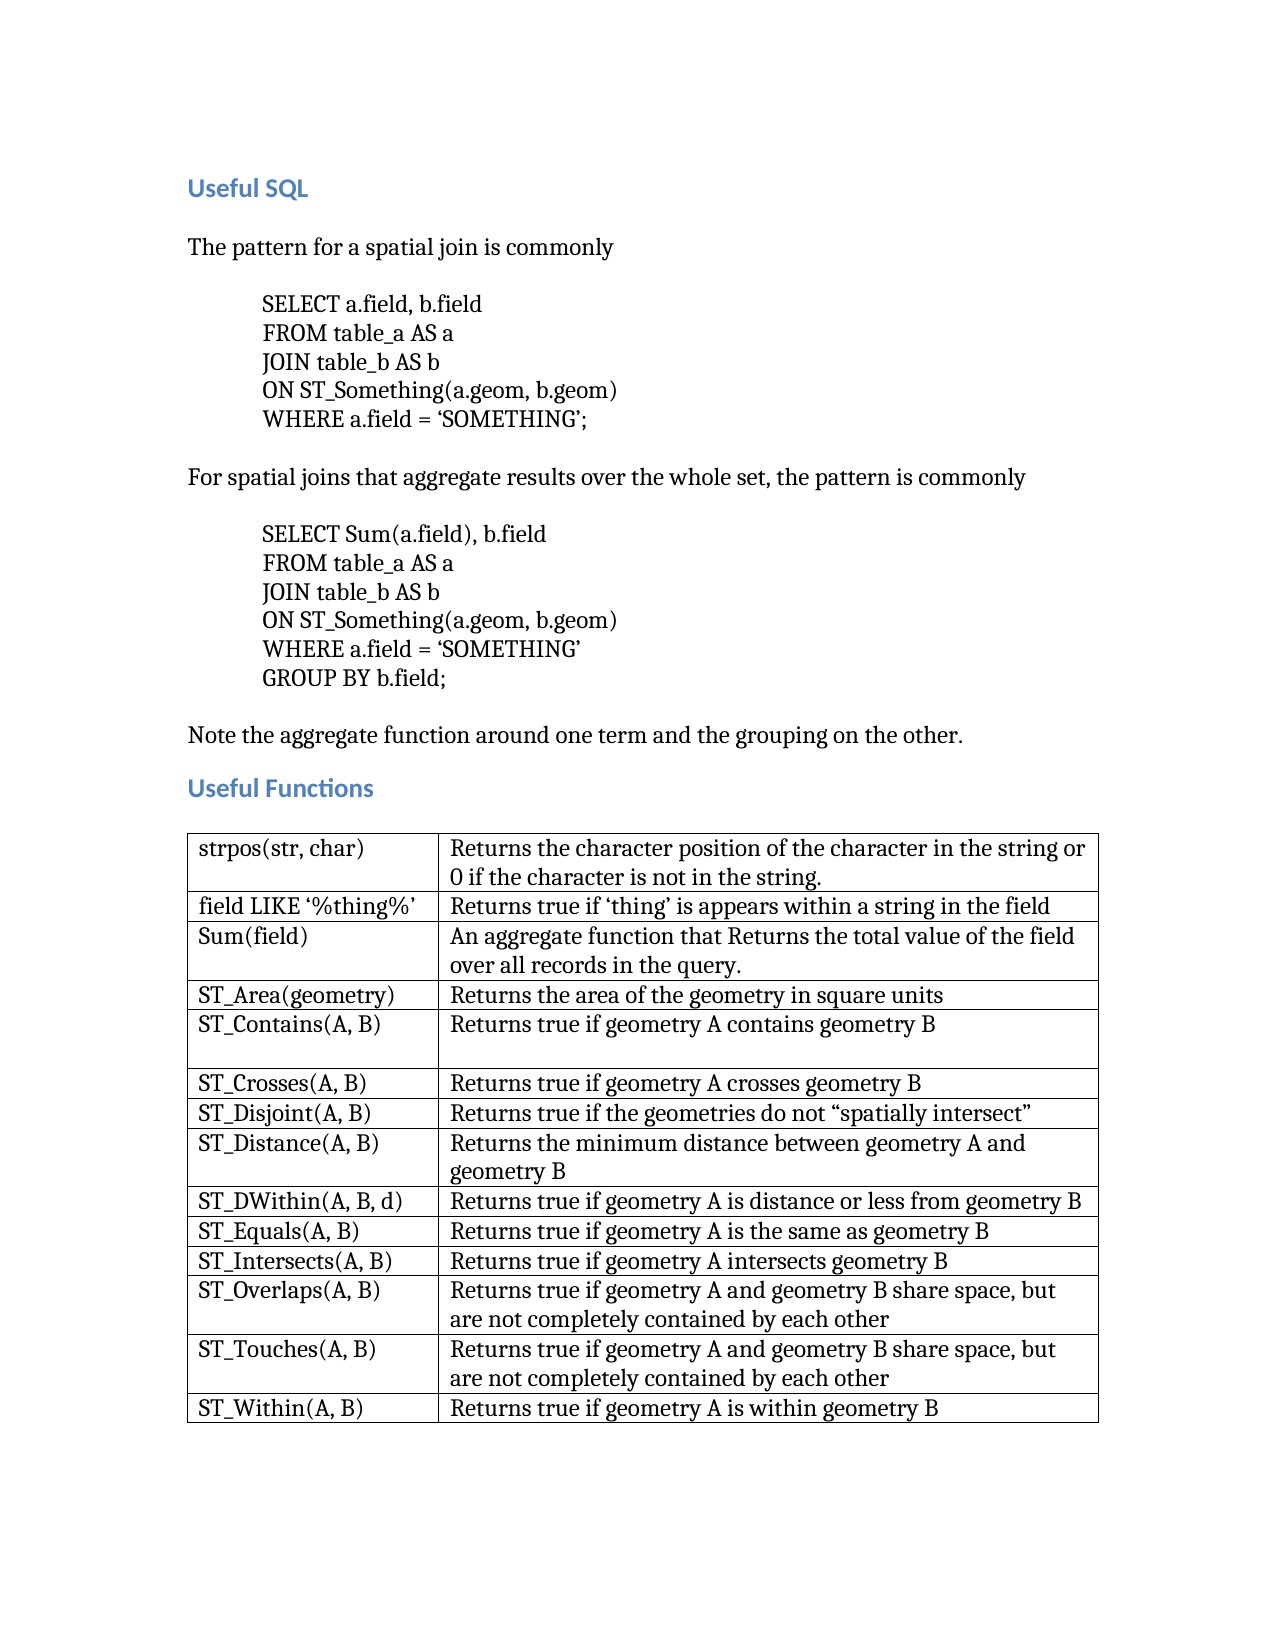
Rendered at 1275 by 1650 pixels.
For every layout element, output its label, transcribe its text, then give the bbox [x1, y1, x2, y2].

table_cell Returns true if ‘thing’ is appears within a string in the field [439, 892, 1098, 921]
table_cell Returns true if geometry A contains geometry B [439, 1010, 1098, 1068]
table_cell Returns the minimum distance between geometry A and geometry B [439, 1129, 1098, 1186]
table_cell Returns true if geometry A is the same as geometry B [439, 1217, 1098, 1246]
table_cell Returns true if geometry A intersects geometry B [439, 1247, 1098, 1275]
table_cell Returns true if geometry A and geometry B share space, but are not completely contained by each other [439, 1335, 1098, 1392]
table_cell Returns true if geometry A is within geometry B [439, 1394, 1098, 1422]
table_cell ST_Equals(A, B) [188, 1217, 438, 1246]
table_cell An aggregate function that Returns the total value of the field over all records in the query. [439, 922, 1098, 979]
table_header Returns the character position of the character in the string or 0 if the character is not in the string. [439, 834, 1098, 891]
table_cell Returns true if the geometries do not “spatially intersect” [439, 1099, 1098, 1127]
table_cell ST_Crosses(A, B) [188, 1069, 438, 1098]
table_cell ST_Touches(A, B) [188, 1335, 438, 1392]
text SELECT Sum(a.field), b.field FROM table_a AS a JOIN table_b AS b ON ST_Something(a.geom, b.geom) WHERE a.field = ‘SOMETHING’ [262, 520, 1087, 664]
table_cell Returns the area of the geometry in square units [439, 981, 1098, 1009]
table_cell ST_Within(A, B) [188, 1394, 438, 1422]
table_cell field LIKE ‘%thing%’ [188, 892, 438, 921]
table_cell Returns true if geometry A crosses geometry B [439, 1069, 1098, 1098]
table_header strpos(str, char) [188, 834, 438, 891]
table_cell ST_Area(geometry) [188, 981, 438, 1009]
table_cell ST_DWithin(A, B, d) [188, 1187, 438, 1216]
table_cell Returns true if geometry A and geometry B share space, but are not completely contained by each other [439, 1276, 1098, 1334]
table_cell ST_Disjoint(A, B) [188, 1099, 438, 1127]
table_cell ST_Contains(A, B) [188, 1010, 438, 1068]
table_cell Returns true if geometry A is distance or less from geometry B [439, 1187, 1098, 1216]
text SELECT a.field, b.field FROM table_a AS a JOIN table_b AS b ON ST_Something(a.geom, b.geom) WHERE a.field = ‘SOMETHING’; [262, 290, 1087, 434]
table_cell ST_Intersects(A, B) [188, 1247, 438, 1275]
text Note the aggregate function around one term and the grouping on the other. [187, 721, 1087, 750]
table_cell ST_Distance(A, B) [188, 1129, 438, 1186]
table_cell ST_Overlaps(A, B) [188, 1276, 438, 1334]
subtitle Useful SQL [187, 171, 1087, 204]
text GROUP BY b.field; [262, 664, 1087, 693]
text The pattern for a spatial join is commonly [187, 233, 1087, 261]
subtitle Useful Functions [187, 771, 1087, 804]
text For spatial joins that aggregate results over the whole set, the pattern is commonly [187, 463, 1087, 491]
table_cell Sum(field) [188, 922, 438, 979]
